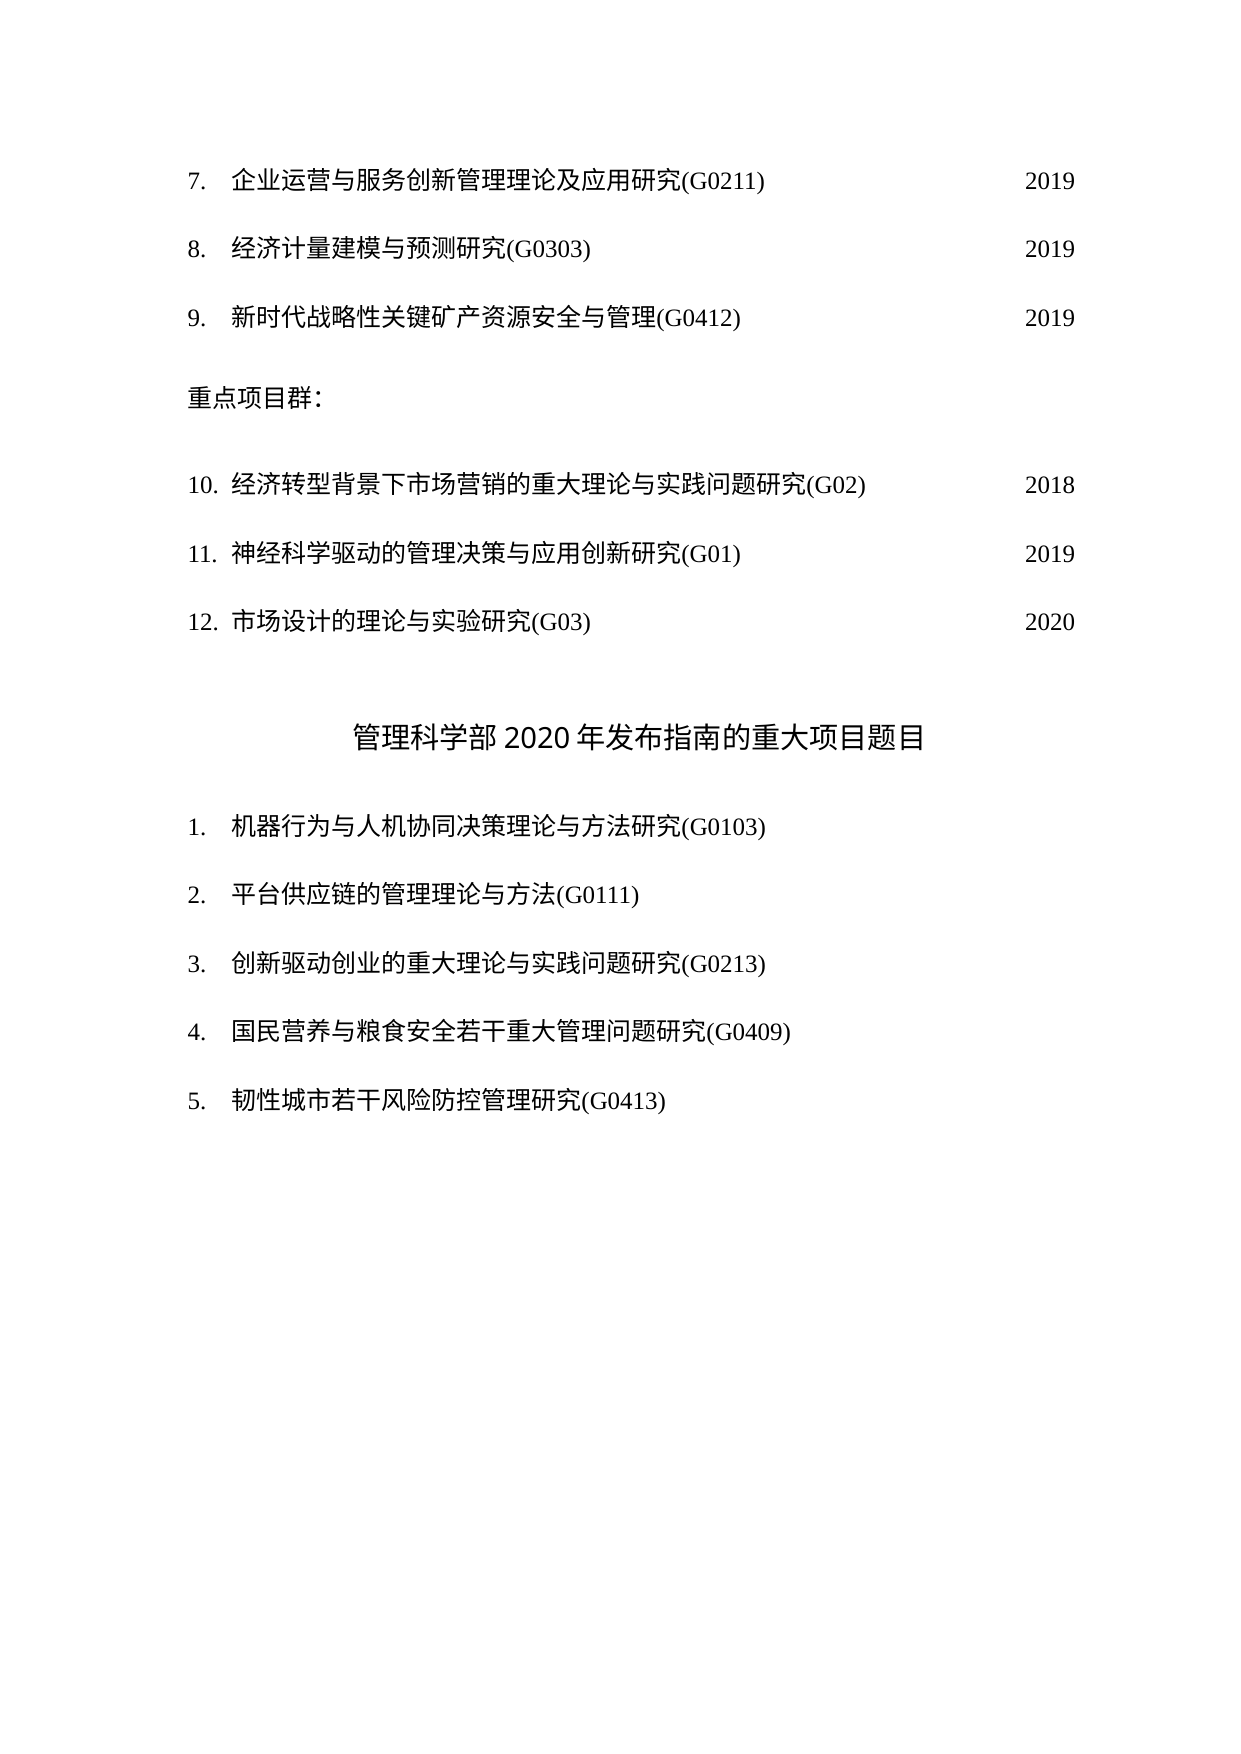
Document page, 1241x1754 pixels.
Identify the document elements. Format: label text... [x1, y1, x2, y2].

text 重点项目群： [187, 364, 1090, 429]
list 国民营养与粮食安全若干重大管理问题研究(G0409) [187, 997, 1090, 1062]
list 新时代战略性关键矿产资源安全与管理(G0412) 2019 [187, 283, 1090, 348]
list 创新驱动创业的重大理论与实践问题研究(G0213) [187, 929, 1090, 994]
list 经济转型背景下市场营销的重大理论与实践问题研究(G02) 2018 [187, 450, 1090, 515]
text 管理科学部2020年发布指南的重大项目题目 [187, 704, 1090, 769]
list 市场设计的理论与实验研究(G03) 2020 [187, 587, 1090, 652]
list 企业运营与服务创新管理理论及应用研究(G0211) 2019 [187, 146, 1090, 211]
list 机器行为与人机协同决策理论与方法研究(G0103) [187, 792, 1090, 857]
list 韧性城市若干风险防控管理研究(G0413) [187, 1066, 1090, 1131]
list 经济计量建模与预测研究(G0303) 2019 [187, 214, 1090, 279]
list 神经科学驱动的管理决策与应用创新研究(G01) 2019 [187, 519, 1090, 584]
list 平台供应链的管理理论与方法(G0111) [187, 860, 1090, 925]
